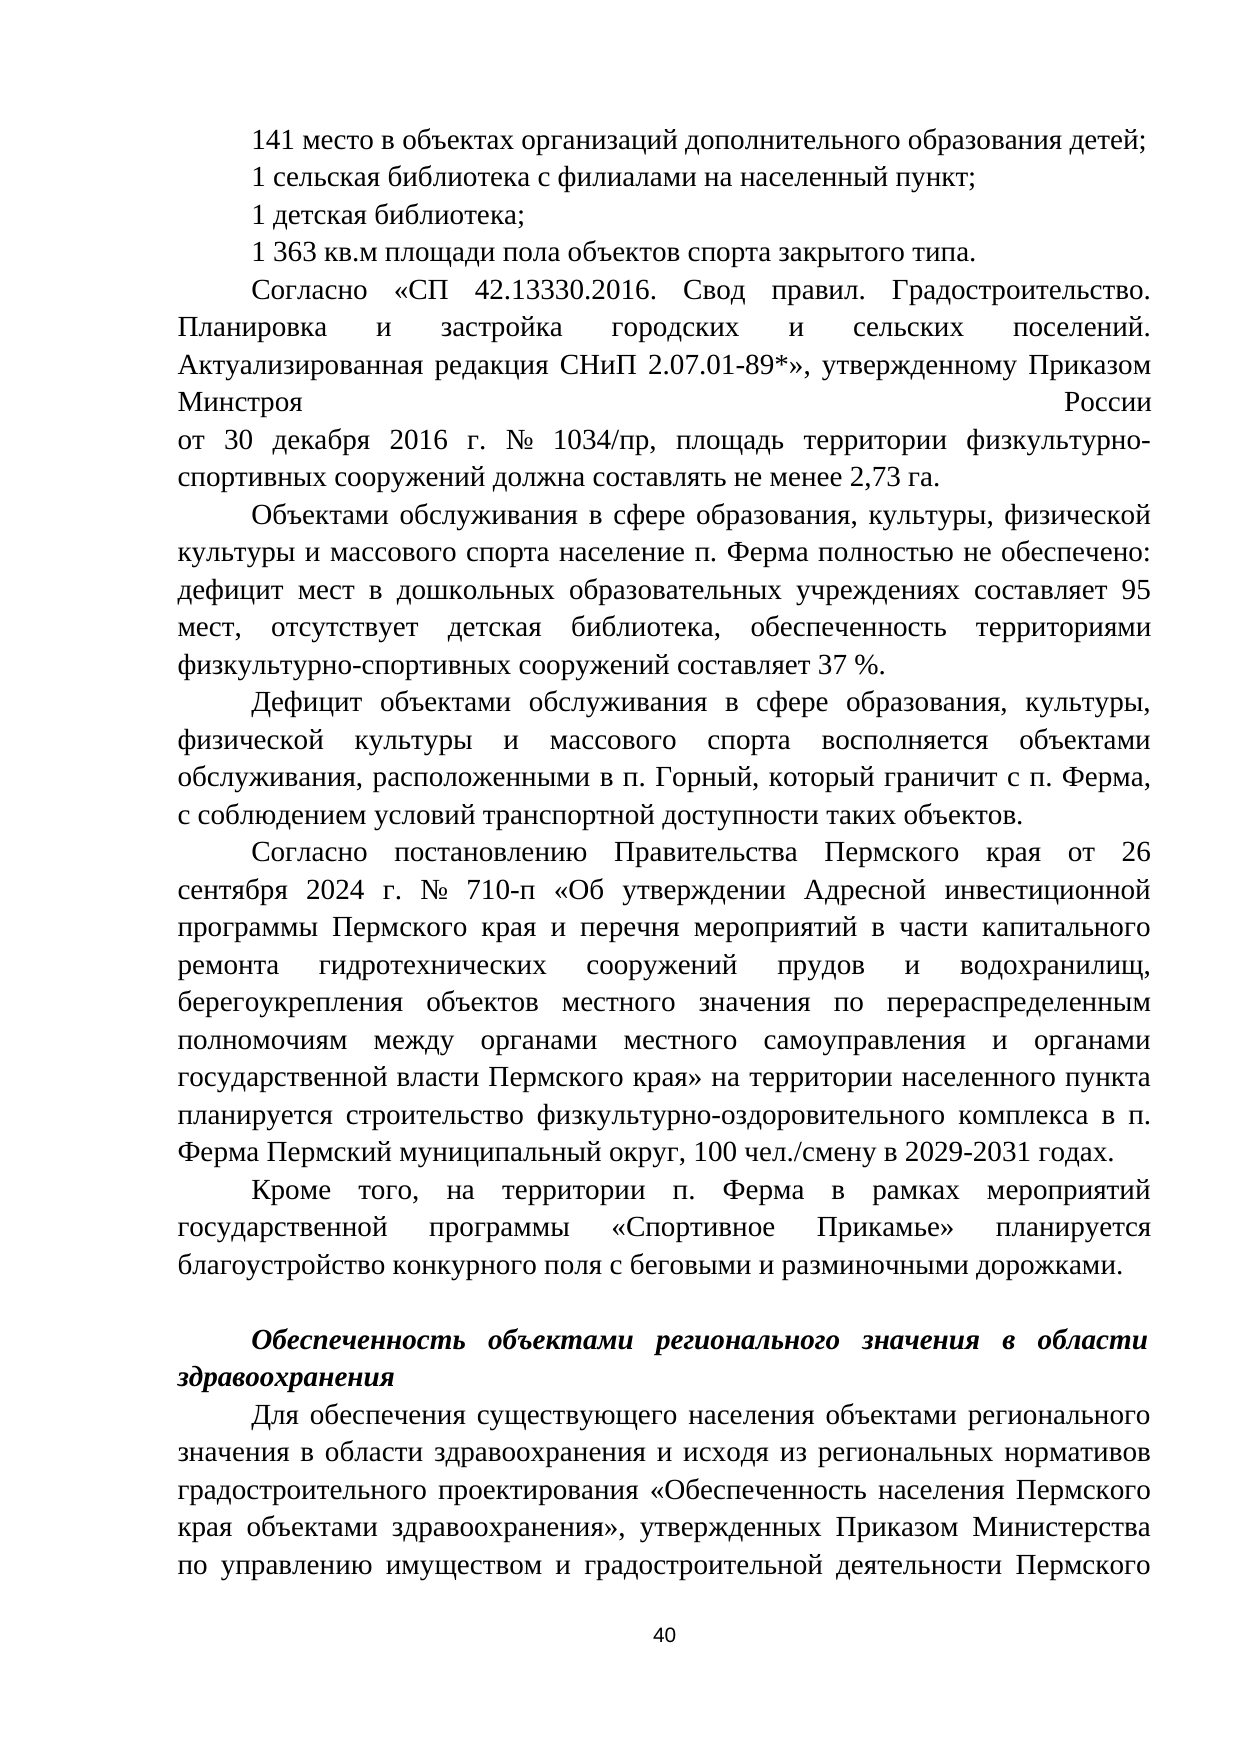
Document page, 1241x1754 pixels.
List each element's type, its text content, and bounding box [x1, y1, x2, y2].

text Согласно постановлению Правительства Пермского края от 26 сентября 2024 г. № 710-п «Об утверждении Адресной инвестиционной программы Пермского края и перечня мероприятий в части капитального ремонта гидротехнических сооружений прудов и водохранилищ, берегоукрепления объектов местного значения по перераспределенным полномочиям между органами местного самоуправления и органами государственной власти Пермского края» на территории населенного пункта планируется строительство физкультурно-оздоровительного комплекса в п. Ферма Пермский муниципальный округ, 100 чел./смену в 2029-2031 годах. [177, 831, 1152, 1168]
text 141 место в объектах организаций дополнительного образования детей; [177, 118, 1152, 156]
text 1 363 кв.м площади пола объектов спорта закрытого типа. [177, 231, 1152, 268]
text 1 детская библиотека; [177, 193, 1152, 231]
text Объектами обслуживания в сфере образования, культуры, физической культуры и массового спорта население п. Ферма полностью не обеспечено: дефицит мест в дошкольных образовательных учреждениях составляет 95 мест, отсутствует детская библиотека, обеспеченность территориями физкультурно-спортивных сооружений составляет 37 %. [177, 493, 1152, 681]
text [177, 1393, 1152, 1581]
text Дефицит объектами обслуживания в сфере образования, культуры, физической культуры и массового спорта восполняется объектами обслуживания, расположенными в п. Горный, который граничит с п. Ферма, с соблюдением условий транспортной доступности таких объектов. [177, 681, 1152, 831]
text Согласно «СП 42.13330.2016. Свод правил. Градостроительство. Планировка и застройка городских и сельских поселений. Актуализированная редакция СНиП 2.07.01-89*», утвержденному Приказом Минстроя России от 30 декабря 2016 г. № 1034/пр, площадь территории физкультурно-спортивных сооружений должна составлять не менее 2,73 га. [177, 268, 1152, 493]
text Обеспеченность объектами регионального значения в области здравоохранения [177, 1318, 1152, 1393]
text 1 сельская библиотека с филиалами на населенный пункт; [177, 156, 1152, 193]
text Кроме того, на территории п. Ферма в рамках мероприятий государственной программы «Спортивное Прикамье» планируется благоустройство конкурного поля с беговыми и разминочными дорожками. [177, 1168, 1152, 1281]
